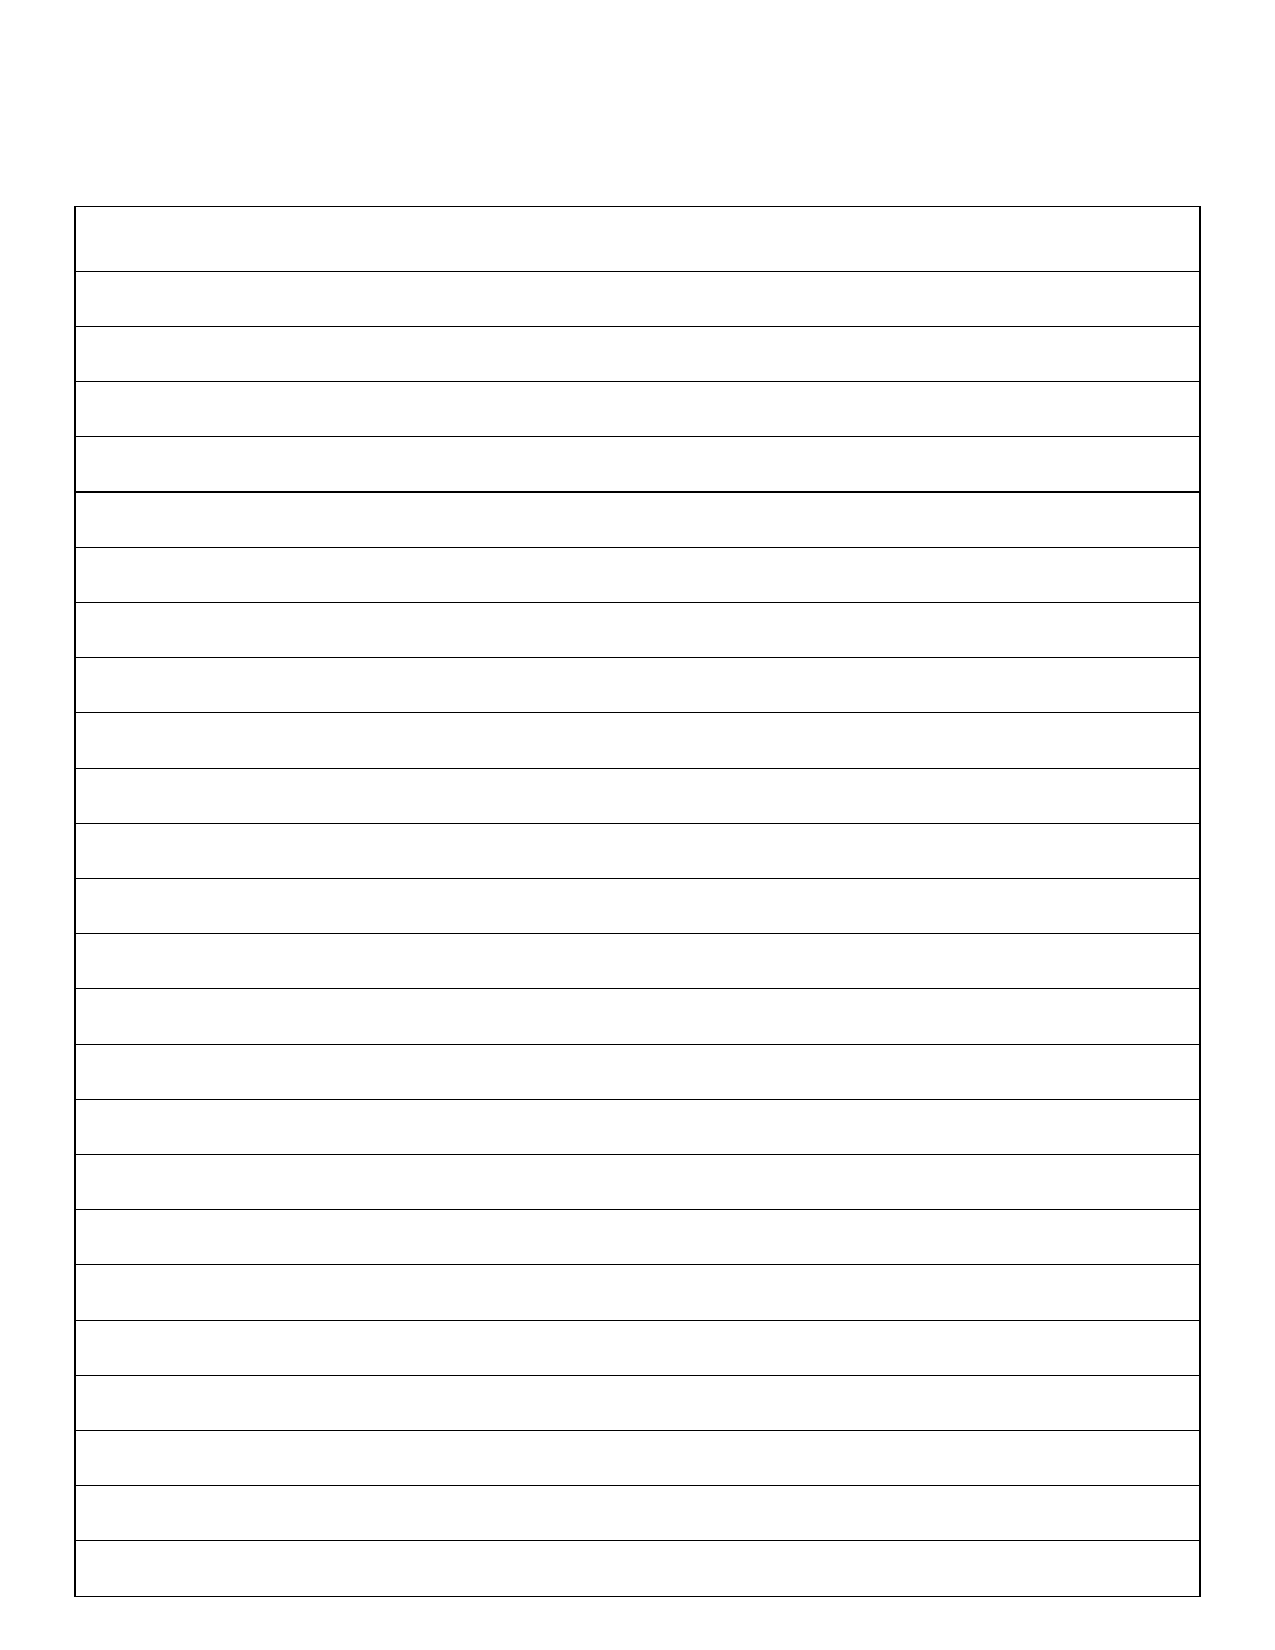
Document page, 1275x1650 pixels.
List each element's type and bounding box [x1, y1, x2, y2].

table_cell [76, 437, 1199, 491]
table_cell [76, 1210, 1199, 1264]
table_cell [76, 1155, 1199, 1209]
table_cell [76, 382, 1199, 436]
table_cell [76, 1100, 1199, 1154]
table_cell [76, 1431, 1199, 1485]
table_cell [76, 713, 1199, 767]
table_cell [76, 1321, 1199, 1375]
table_cell [76, 989, 1199, 1043]
table_cell [76, 879, 1199, 933]
table_cell [76, 824, 1199, 878]
table_cell [76, 1045, 1199, 1099]
table_cell [76, 327, 1199, 381]
table_cell [76, 1376, 1199, 1430]
table_header [76, 207, 1199, 271]
table_cell [76, 272, 1199, 326]
table_cell [76, 1486, 1199, 1540]
table_cell [76, 934, 1199, 988]
table_cell [76, 769, 1199, 823]
table_cell [76, 548, 1199, 602]
table_cell [76, 1541, 1199, 1596]
table_cell [76, 493, 1199, 547]
table_cell [76, 603, 1199, 657]
table_cell [76, 1265, 1199, 1319]
table_cell [76, 658, 1199, 712]
